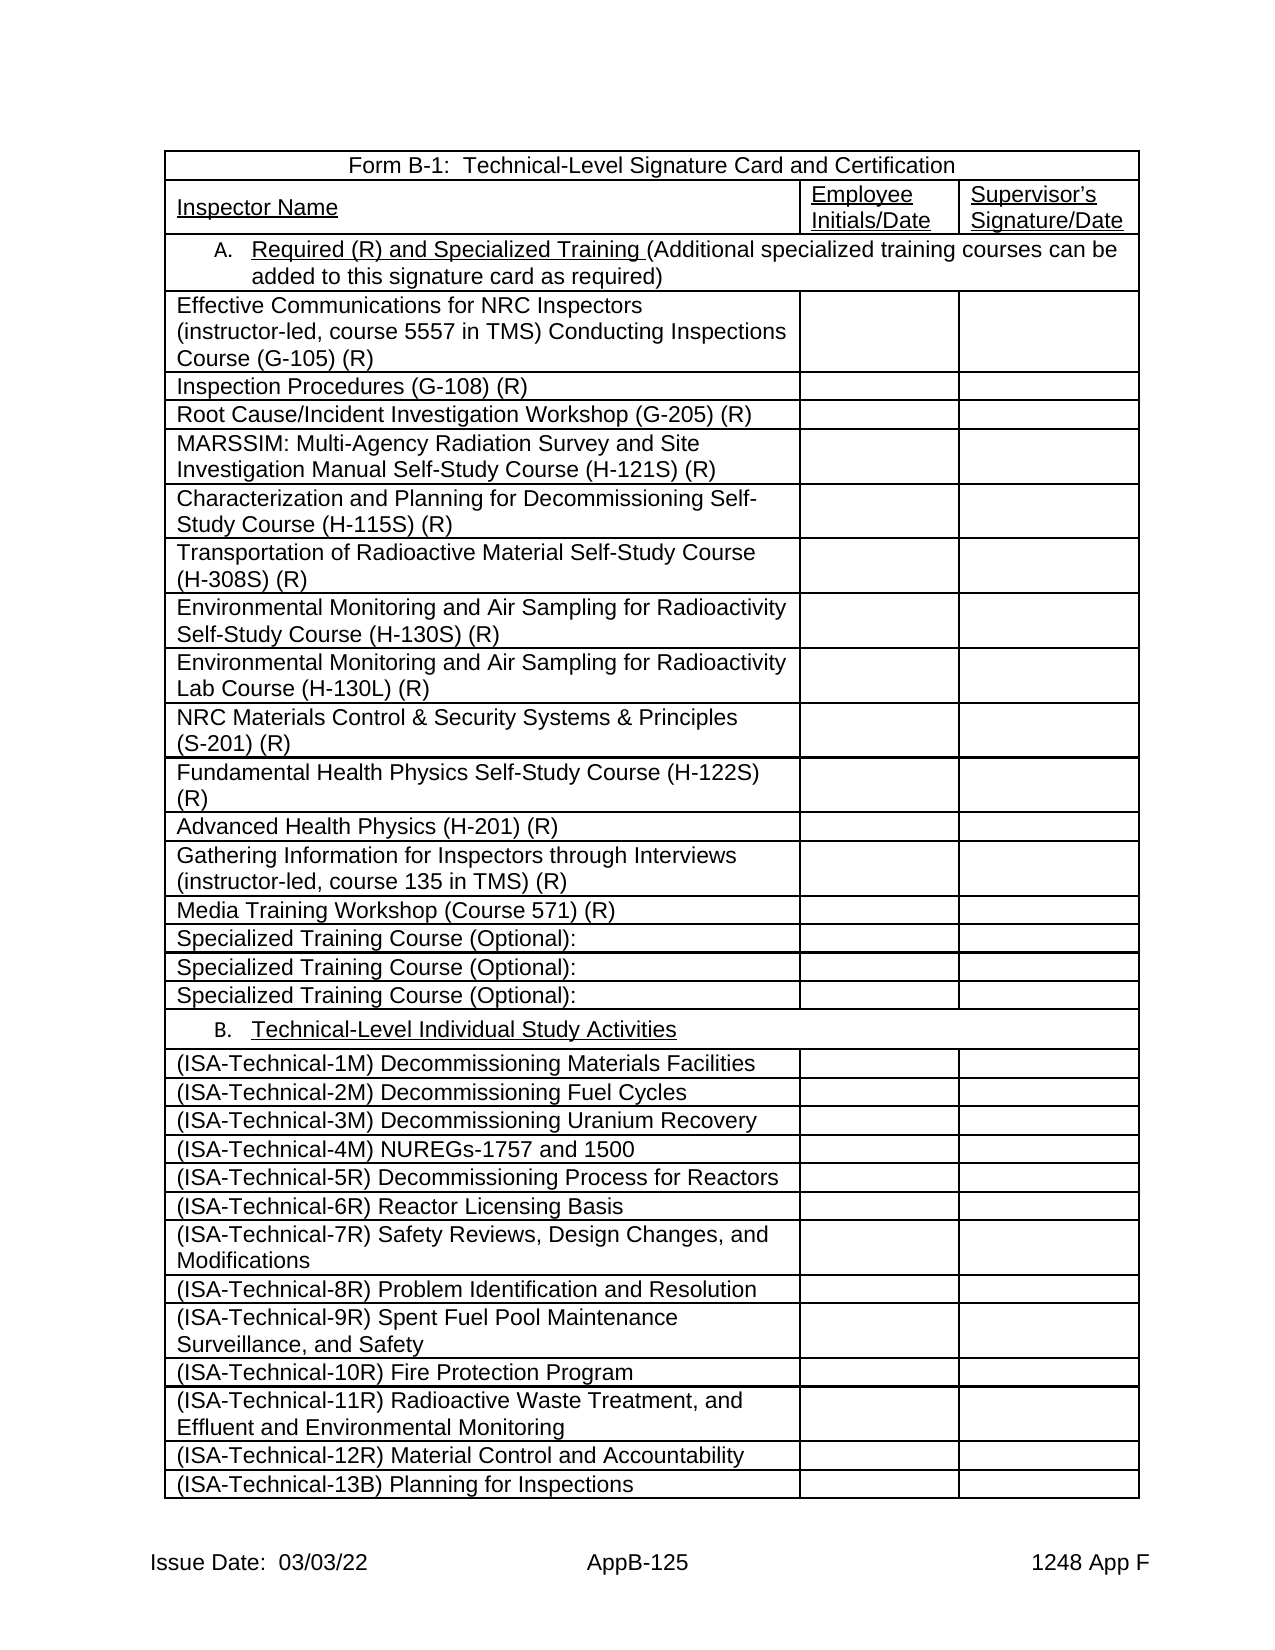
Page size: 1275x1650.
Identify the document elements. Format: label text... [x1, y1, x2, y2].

table_cell Root Cause/Incident Investigation Workshop (G-205) (R) [166, 401, 799, 428]
table_cell (ISA-Technical-3M) Decommissioning Uranium Recovery [166, 1107, 799, 1134]
table_cell [960, 897, 1138, 923]
table_cell [960, 842, 1138, 894]
table_cell [960, 1164, 1138, 1191]
table_cell [801, 1276, 958, 1302]
table_cell [960, 1079, 1138, 1105]
table_cell [801, 1164, 958, 1191]
table_cell [801, 1221, 958, 1274]
table_cell [801, 1304, 958, 1357]
table_cell [801, 430, 958, 482]
table_cell Fundamental Health Physics Self-Study Course (H-122S) (R) [166, 759, 799, 811]
table_cell [960, 1359, 1138, 1385]
table_cell [801, 1193, 958, 1219]
table_cell [960, 1304, 1138, 1357]
table_cell [960, 704, 1138, 756]
table_cell [960, 292, 1138, 371]
table_cell [960, 430, 1138, 482]
table_cell (ISA-Technical-7R) Safety Reviews, Design Changes, and Modifications [166, 1221, 799, 1274]
table_cell [801, 1050, 958, 1077]
table_cell [801, 982, 958, 1008]
table_cell Required (R) and Specialized Training (Additional specialized training courses can be added to this signature card as required) [166, 235, 1138, 290]
table_cell (ISA-Technical-13B) Planning for Inspections [166, 1471, 799, 1497]
table_cell [801, 292, 958, 371]
table_cell Inspection Procedures (G-108) (R) [166, 373, 799, 399]
table_cell Environmental Monitoring and Air Sampling for Radioactivity Self-Study Course (H-130S) (R) [166, 594, 799, 647]
table_cell [801, 1079, 958, 1105]
table_cell [801, 485, 958, 537]
table_cell [801, 897, 958, 923]
table_cell Effective Communications for NRC Inspectors (instructor-led, course 5557 in TMS) Conducting Inspections Course (G-105) (R) [166, 292, 799, 371]
table_cell Supervisor’s Signature/Date [960, 181, 1138, 233]
table_cell [960, 594, 1138, 647]
table_cell (ISA-Technical-11R) Radioactive Waste Treatment, and Effluent and Environmental Monitoring [166, 1388, 799, 1440]
table_cell Specialized Training Course (Optional): [166, 925, 799, 951]
table_cell [801, 1359, 958, 1385]
table_cell Advanced Health Physics (H-201) (R) [166, 813, 799, 840]
table_cell [960, 1136, 1138, 1162]
table_cell (ISA-Technical-4M) NUREGs-1757 and 1500 [166, 1136, 799, 1162]
table_cell Transportation of Radioactive Material Self-Study Course (H-308S) (R) [166, 539, 799, 592]
table_cell [801, 842, 958, 894]
table_cell Gathering Information for Inspectors through Interviews (instructor-led, course 135 in TMS) (R) [166, 842, 799, 894]
table_cell [960, 1471, 1138, 1497]
table_cell [960, 1221, 1138, 1274]
table_cell [801, 759, 958, 811]
table_cell [960, 485, 1138, 537]
table_cell [960, 759, 1138, 811]
table_cell [801, 1388, 958, 1440]
table_cell [960, 373, 1138, 399]
table_cell [801, 1136, 958, 1162]
table_cell [960, 401, 1138, 428]
table_cell [960, 1442, 1138, 1469]
table_cell (ISA-Technical-2M) Decommissioning Fuel Cycles [166, 1079, 799, 1105]
table_cell [801, 1442, 958, 1469]
table_cell [960, 1193, 1138, 1219]
table_cell (ISA-Technical-9R) Spent Fuel Pool Maintenance Surveillance, and Safety [166, 1304, 799, 1357]
table_cell [960, 813, 1138, 840]
table_cell (ISA-Technical-10R) Fire Protection Program [166, 1359, 799, 1385]
table_cell (ISA-Technical-12R) Material Control and Accountability [166, 1442, 799, 1469]
table_cell Characterization and Planning for Decommissioning Self-Study Course (H-115S) (R) [166, 485, 799, 537]
table_cell [801, 401, 958, 428]
table_cell [960, 1107, 1138, 1134]
table_cell Media Training Workshop (Course 571) (R) [166, 897, 799, 923]
table_cell [960, 982, 1138, 1008]
table_cell Technical-Level Individual Study Activities [166, 1010, 1138, 1048]
table_cell [960, 925, 1138, 951]
table_cell [801, 594, 958, 647]
table_cell (ISA-Technical-5R) Decommissioning Process for Reactors [166, 1164, 799, 1191]
table_cell (ISA-Technical-1M) Decommissioning Materials Facilities [166, 1050, 799, 1077]
table_cell Specialized Training Course (Optional): [166, 982, 799, 1008]
table_cell [801, 954, 958, 980]
table_cell [801, 704, 958, 756]
table_cell [801, 1471, 958, 1497]
table_cell [801, 649, 958, 702]
table_cell [801, 813, 958, 840]
table_cell [960, 1388, 1138, 1440]
table_cell Environmental Monitoring and Air Sampling for Radioactivity Lab Course (H-130L) (R) [166, 649, 799, 702]
table_cell [960, 1276, 1138, 1302]
table_cell [801, 373, 958, 399]
table_cell Employee Initials/Date [801, 181, 958, 233]
table_cell [960, 649, 1138, 702]
table_cell MARSSIM: Multi-Agency Radiation Survey and Site Investigation Manual Self-Study Course (H-121S) (R) [166, 430, 799, 482]
table_cell Specialized Training Course (Optional): [166, 954, 799, 980]
table_cell (ISA-Technical-6R) Reactor Licensing Basis [166, 1193, 799, 1219]
table_cell (ISA-Technical-8R) Problem Identification and Resolution [166, 1276, 799, 1302]
table_cell NRC Materials Control & Security Systems & Principles (S-201) (R) [166, 704, 799, 756]
table_cell Inspector Name [166, 181, 799, 233]
table_cell [801, 1107, 958, 1134]
table_cell [801, 539, 958, 592]
table_header Form B-1: Technical-Level Signature Card and Certification [166, 152, 1138, 178]
table_cell [960, 954, 1138, 980]
table_cell [960, 1050, 1138, 1077]
table_cell [801, 925, 958, 951]
table_cell [960, 539, 1138, 592]
